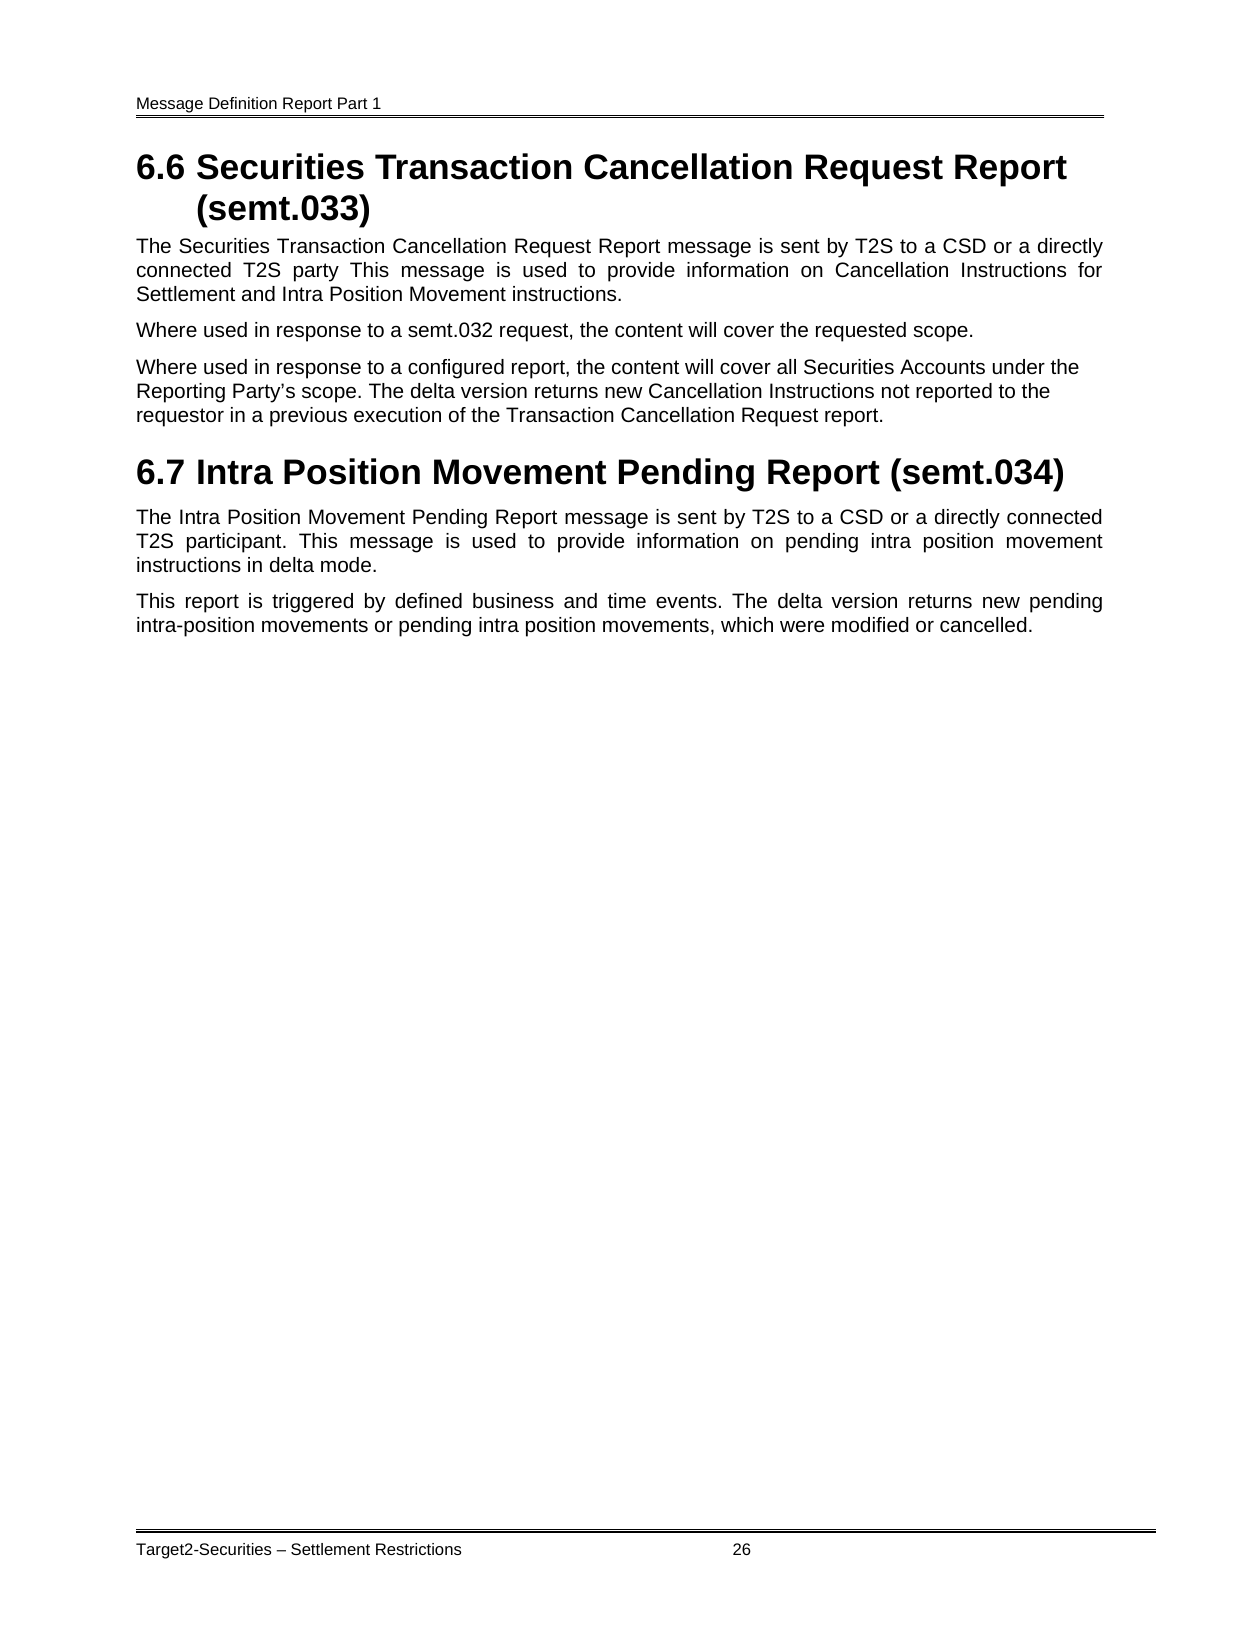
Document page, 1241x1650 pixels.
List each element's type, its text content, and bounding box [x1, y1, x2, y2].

subtitle Intra Position Movement Pending Report (semt.034) [136, 451, 1104, 492]
text Where used in response to a configured report, the content will cover all Securities Accounts under the Reporting Party’s scope. The delta version returns new Cancellation Instructions not reported to the requestor in a previous execution of the Transaction Cancellation Request report. [136, 354, 1104, 426]
text The Intra Position Movement Pending Report message is sent by T2S to a CSD or a directly connected T2S participant. This message is used to provide information on pending intra position movement instructions in delta mode. [136, 504, 1104, 576]
subtitle Securities Transaction Cancellation Request Report (semt.033) [136, 146, 1104, 227]
text This report is triggered by defined business and time events. The delta version returns new pending intra-position movements or pending intra position movements, which were modified or cancelled. [136, 589, 1104, 637]
text Where used in response to a semt.032 request, the content will cover the requested scope. [136, 318, 1104, 342]
text The Securities Transaction Cancellation Request Report message is sent by T2S to a CSD or a directly connected T2S party This message is used to provide information on Cancellation Instructions for Settlement and Intra Position Movement instructions. [136, 234, 1104, 306]
